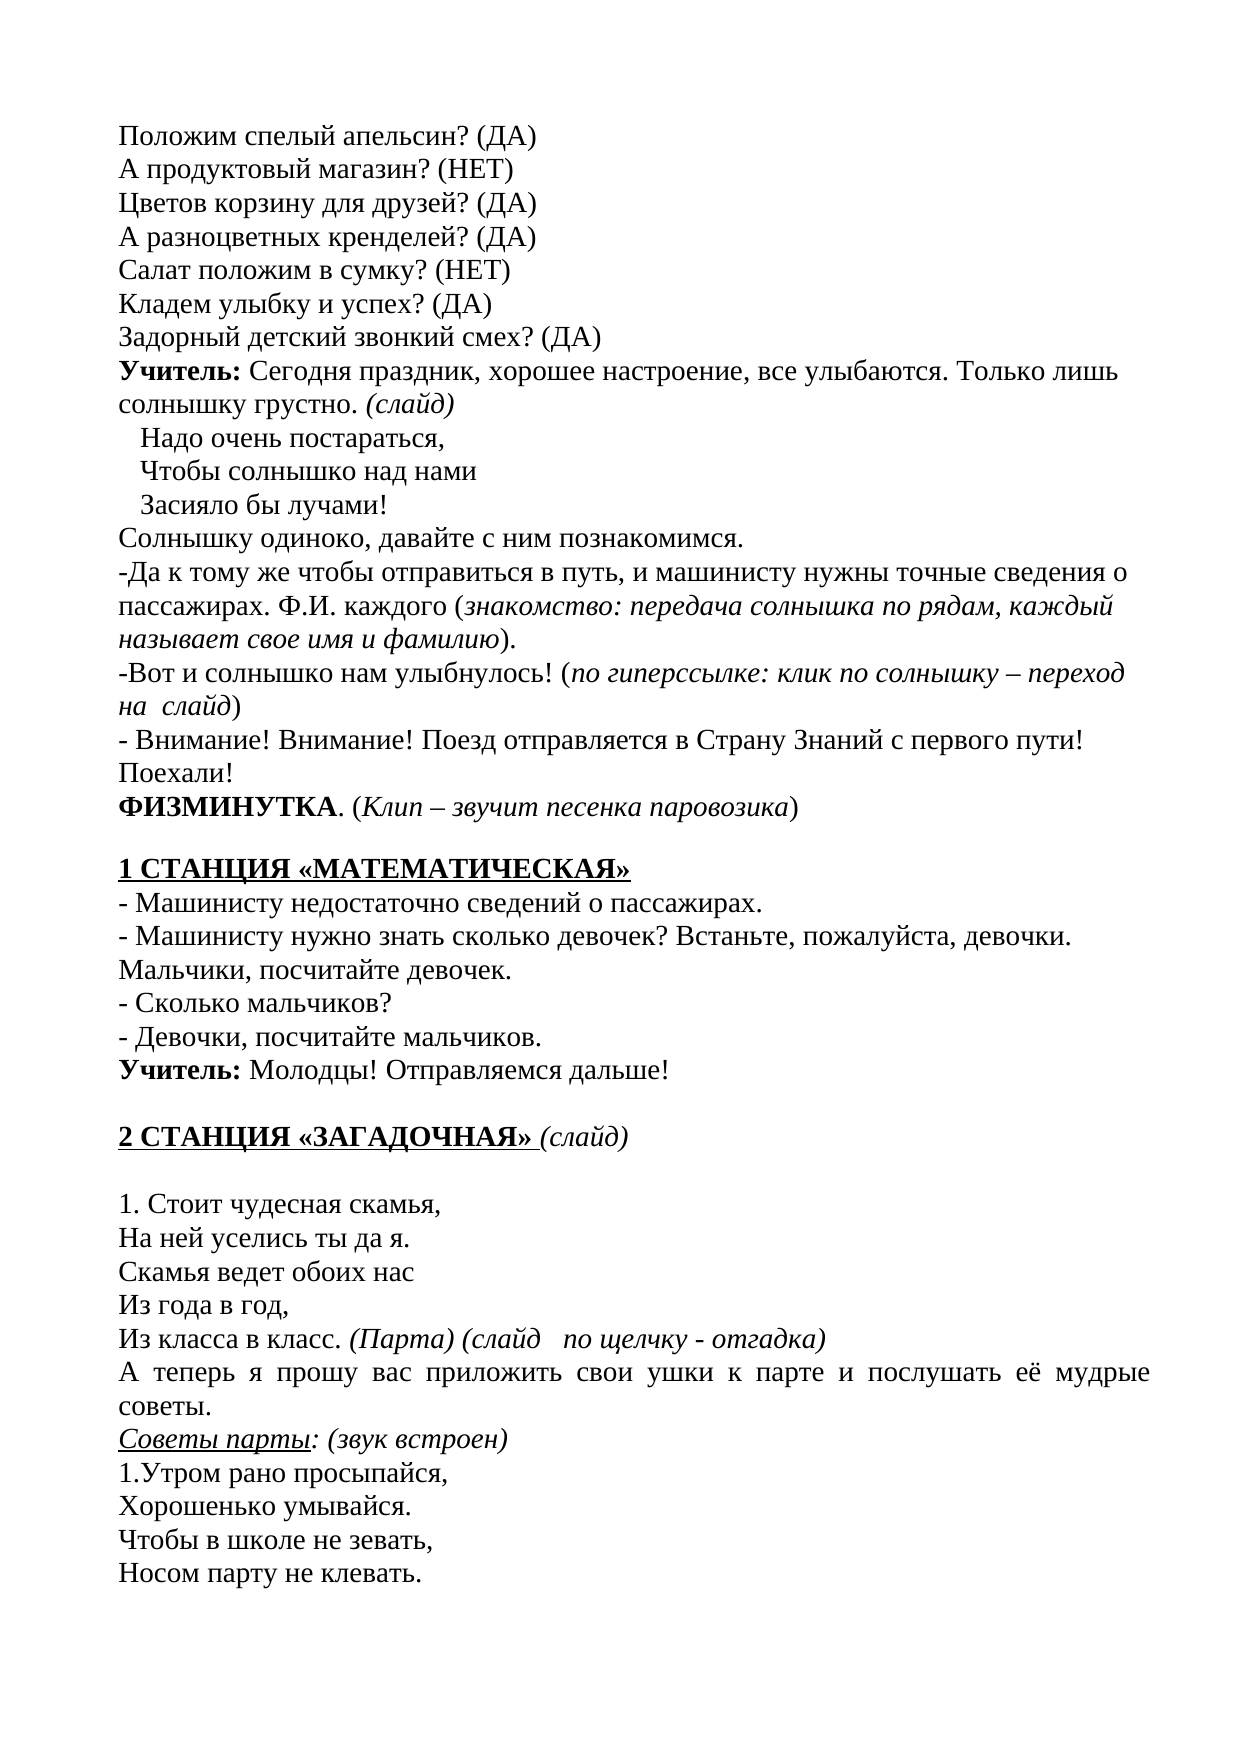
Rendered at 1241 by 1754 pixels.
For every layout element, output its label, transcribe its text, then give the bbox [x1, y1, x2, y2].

text 2 СТАНЦИЯ «ЗАГАДОЧНАЯ» (слайд) [118, 1119, 1152, 1153]
text А теперь я прошу вас приложить свои ушки к парте и послушать её мудрые советы. [118, 1354, 1152, 1421]
text Надо очень постараться, [118, 420, 1152, 453]
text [118, 118, 1152, 353]
text Советы парты: (звук встроен) [118, 1421, 1152, 1455]
text 1. Стоит чудесная скамья, На ней уселись ты да я. Скамья ведет обоих нас Из года в год, Из класса в класс. (Парта) (слайд по щелчку - отгадка) [118, 1187, 1152, 1354]
text Чтобы солнышко над нами [118, 453, 1152, 487]
text ФИЗМИНУТКА. (Клип – звучит песенка паровозика) [118, 789, 1152, 822]
text 1 СТАНЦИЯ «МАТЕМАТИЧЕСКАЯ» [118, 851, 1152, 885]
text Хорошенько умывайся. [118, 1488, 1152, 1522]
text - Машинисту нужно знать сколько девочек? Встаньте, пожалуйста, девочки. Мальчики, посчитайте девочек. [118, 918, 1152, 985]
text Носом парту не клевать. [118, 1556, 1152, 1589]
text -Да к тому же чтобы отправиться в путь, и машинисту нужны точные сведения о пассажирах. Ф.И. каждого (знакомство: передача солнышка по рядам, каждый называет свое имя и фамилию). [118, 554, 1152, 655]
text Засияло бы лучами! [118, 487, 1152, 521]
text - Внимание! Внимание! Поезд отправляется в Страну Знаний с первого пути! Поехали! [118, 722, 1152, 789]
text - Девочки, посчитайте мальчиков. [118, 1019, 1152, 1052]
text - Машинисту недостаточно сведений о пассажирах. [118, 885, 1152, 918]
text 1.Утром рано просыпайся, [118, 1455, 1152, 1488]
text Солнышку одиноко, давайте с ним познакомимся. [118, 521, 1152, 554]
text Учитель: Молодцы! Отправляемся дальше! [118, 1052, 1152, 1086]
text -Вот и солнышко нам улыбнулось! (по гиперссылке: клик по солнышку – переход на слайд) [118, 655, 1152, 722]
text Учитель: Сегодня праздник, хорошее настроение, все улыбаются. Только лишь солнышку грустно. (слайд) [118, 353, 1152, 420]
text - Сколько мальчиков? [118, 985, 1152, 1019]
text Чтобы в школе не зевать, [118, 1522, 1152, 1556]
